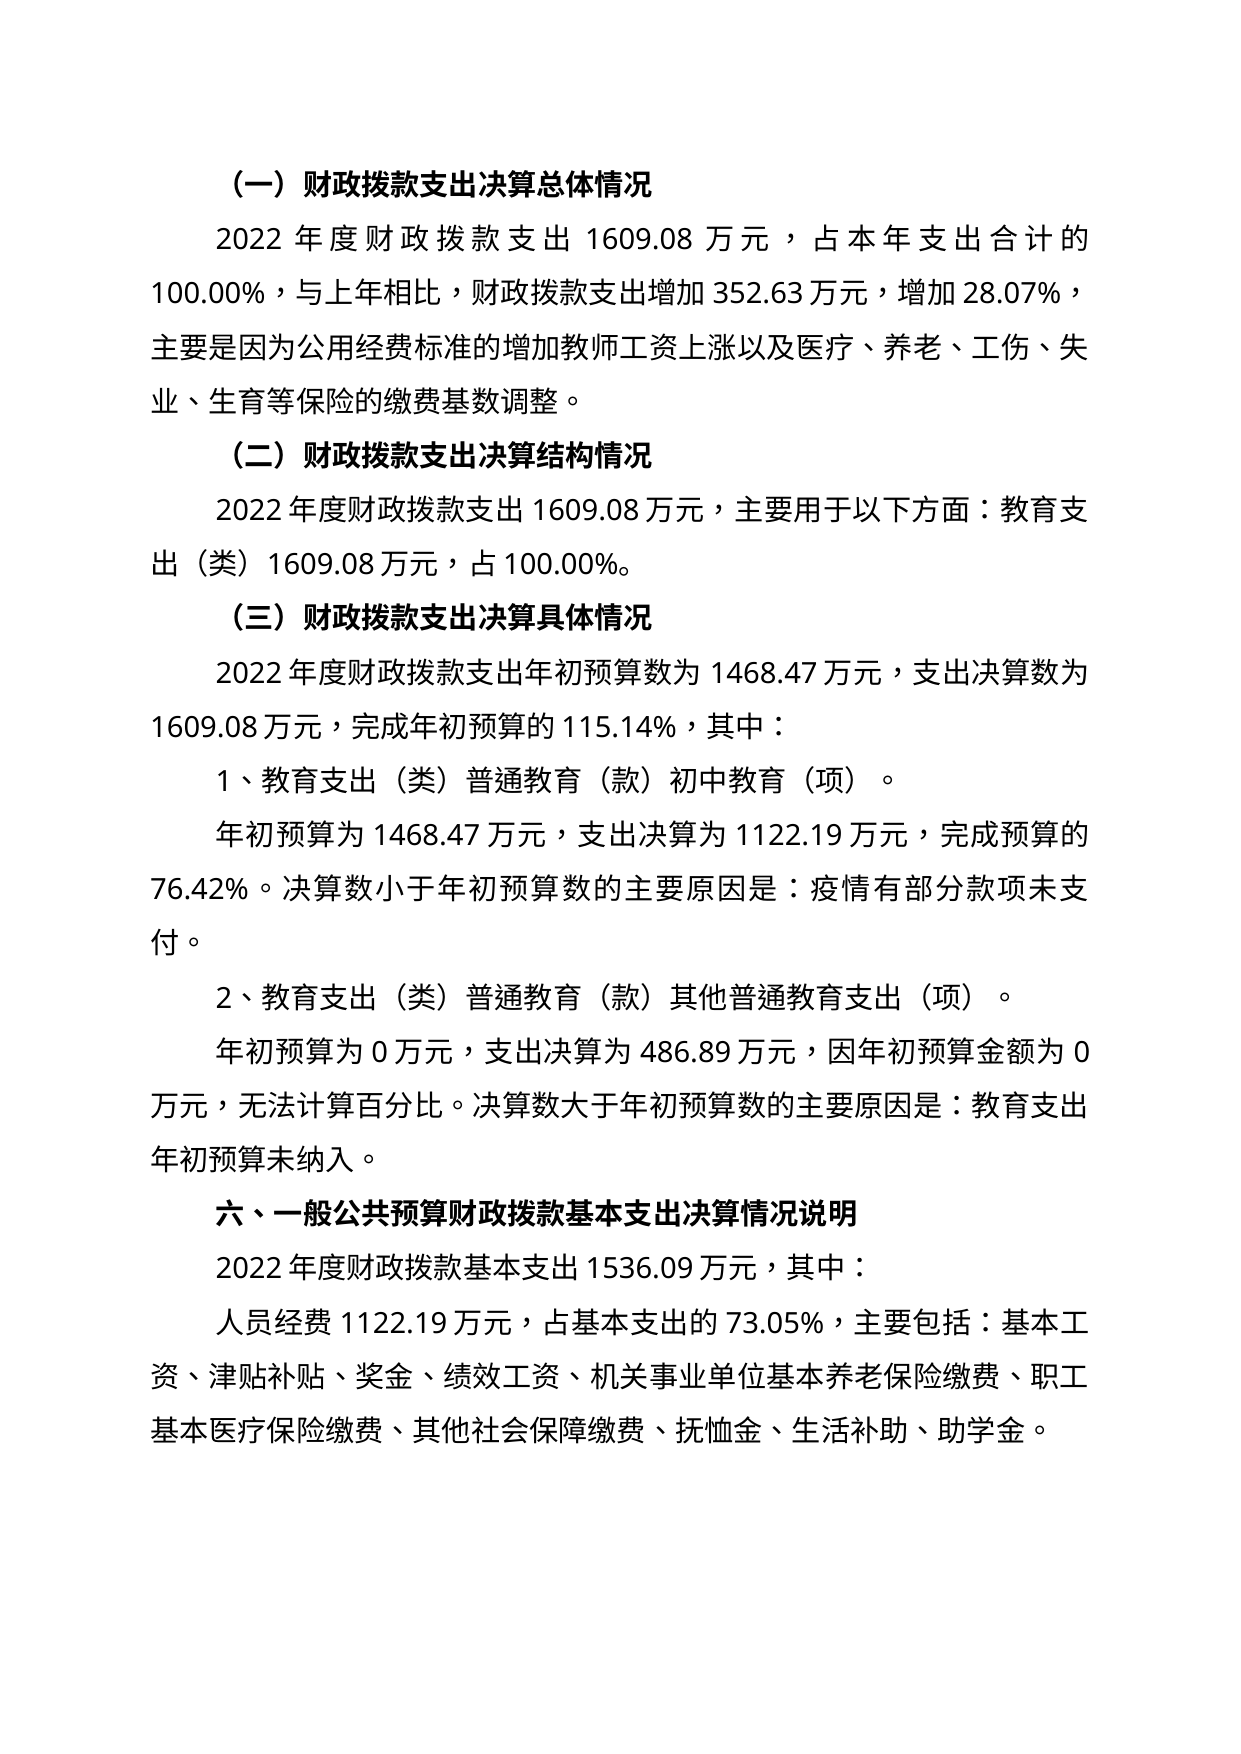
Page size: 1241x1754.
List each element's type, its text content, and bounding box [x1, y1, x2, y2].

text 2022年度财政拨款支出1609.08万元，主要用于以下方面：教育支出（类）1609.08万元，占100.00%。 [150, 475, 1090, 583]
text 2022年度财政拨款支出1609.08万元，占本年支出合计的100.00%，与上年相比，财政拨款支出增加352.63万元，增加28.07%，主要是因为公用经费标准的增加教师工资上涨以及医疗、养老、工伤、失业、生育等保险的缴费基数调整。 [150, 204, 1090, 421]
text 2022年度财政拨款基本支出1536.09万元，其中： [150, 1233, 1090, 1287]
text 年初预算为1468.47万元，支出决算为1122.19万元，完成预算的76.42%。决算数小于年初预算数的主要原因是：疫情有部分款项未支付。 [150, 800, 1090, 962]
text 2、教育支出（类）普通教育（款）其他普通教育支出（项）。 [150, 962, 1090, 1017]
text 年初预算为0万元，支出决算为486.89万元，因年初预算金额为0万元，无法计算百分比。决算数大于年初预算数的主要原因是：教育支出年初预算未纳入。 [150, 1017, 1090, 1179]
text 六、一般公共预算财政拨款基本支出决算情况说明 [150, 1179, 1090, 1233]
text 人员经费1122.19万元，占基本支出的73.05%，主要包括：基本工资、津贴补贴、奖金、绩效工资、机关事业单位基本养老保险缴费、职工基本医疗保险缴费、其他社会保障缴费、抚恤金、生活补助、助学金。 [150, 1287, 1090, 1450]
text （三）财政拨款支出决算具体情况 [150, 583, 1090, 637]
text 1、教育支出（类）普通教育（款）初中教育（项）。 [150, 746, 1090, 800]
text （二）财政拨款支出决算结构情况 [150, 421, 1090, 475]
text 2022年度财政拨款支出年初预算数为1468.47万元，支出决算数为1609.08万元，完成年初预算的115.14%，其中： [150, 637, 1090, 746]
text （一）财政拨款支出决算总体情况 [150, 150, 1090, 204]
